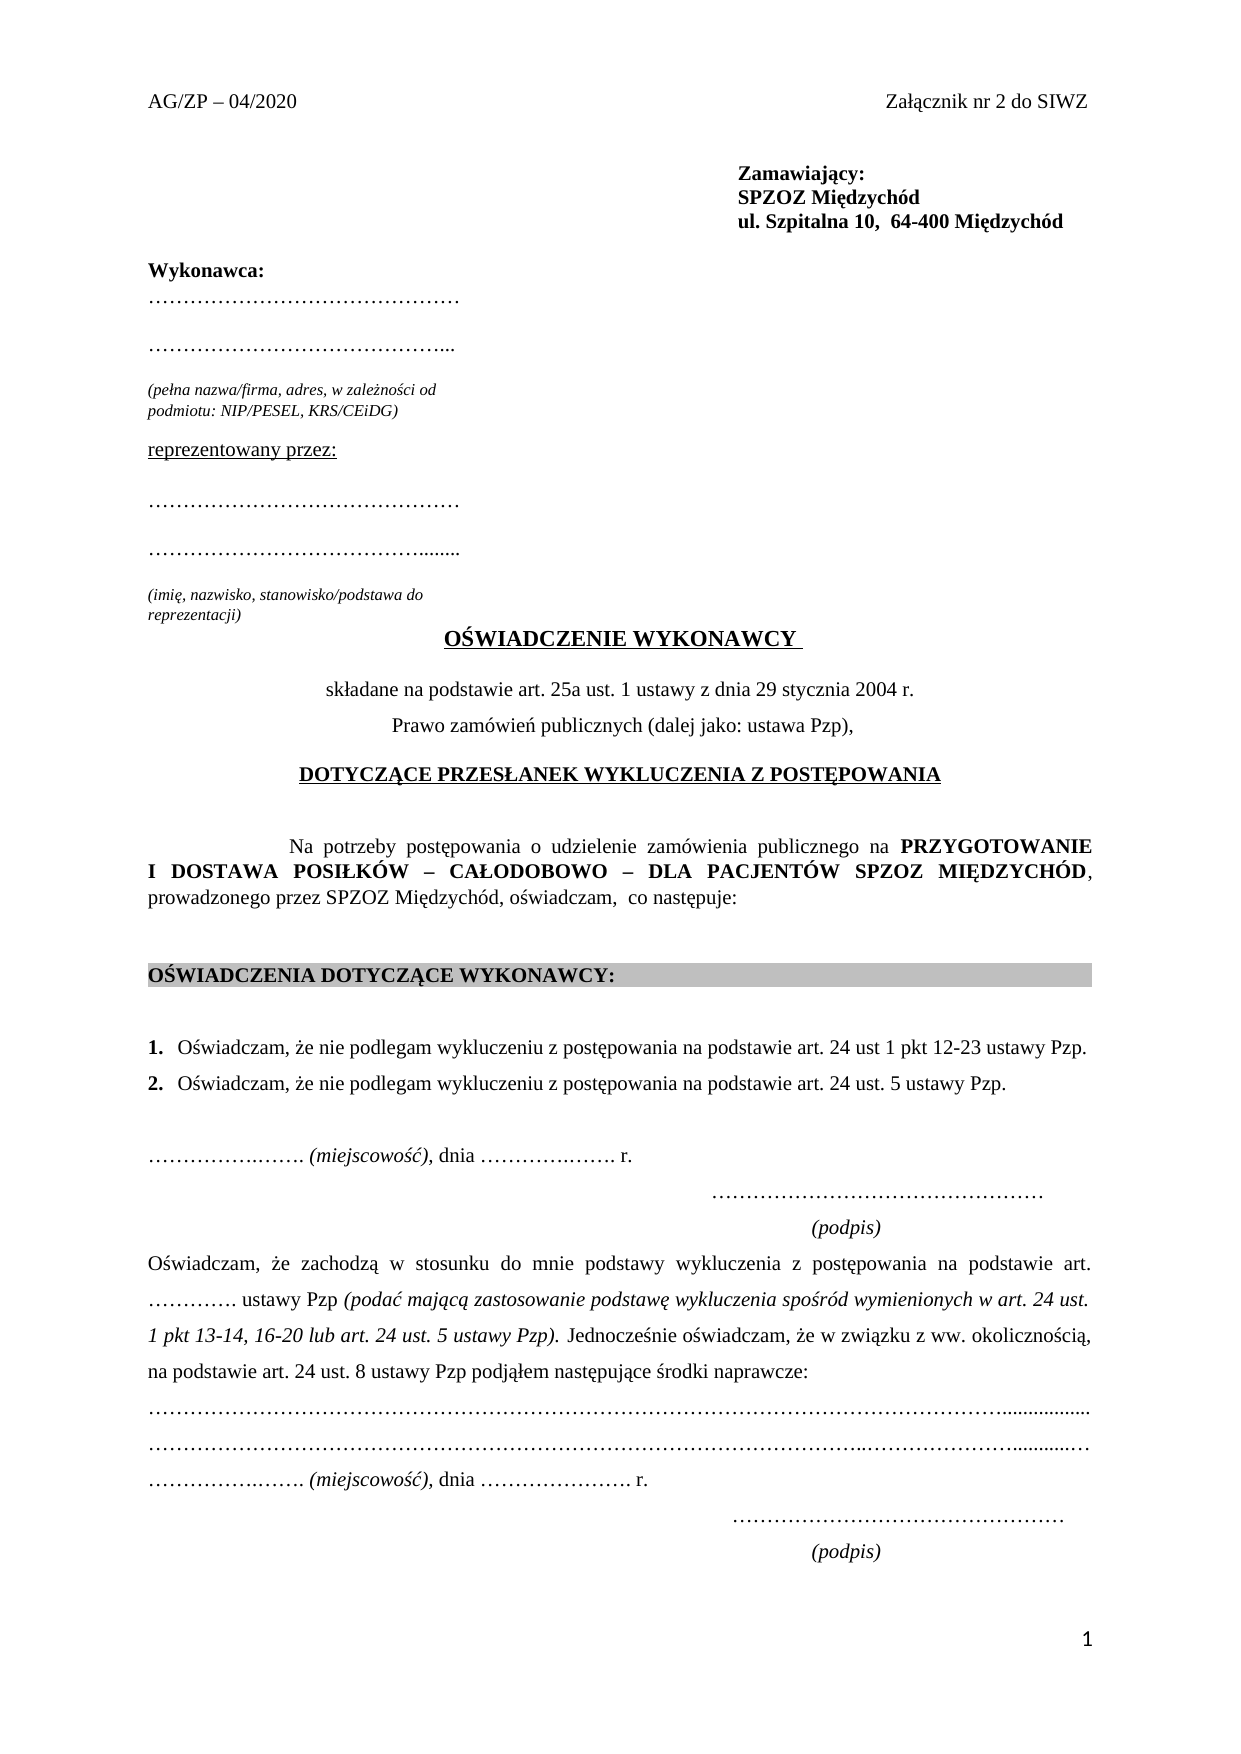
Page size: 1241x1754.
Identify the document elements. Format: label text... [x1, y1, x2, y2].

text …………………………………………………………………………………………..…………………...........… [148, 1431, 1092, 1455]
text ul. Szpitalna 10, 64-400 Międzychód [664, 209, 1092, 233]
text OŚWIADCZENIA DOTYCZĄCE WYKONAWCY: [148, 963, 1092, 987]
text …………….……. (miejscowość), dnia …………………. r. [148, 1467, 1092, 1491]
text (pełna nazwa/firma, adres, w zależności od podmiotu: NIP/PESEL, KRS/CEiDG) [148, 380, 472, 419]
text składane na podstawie art. 25a ust. 1 ustawy z dnia 29 stycznia 2004 r. [148, 677, 1092, 701]
text Wykonawca: [148, 258, 1092, 282]
list Oświadczam, że nie podlegam wykluczeniu z postępowania na podstawie art. 24 ust 1 pkt 12-23 ustawy Pzp. [148, 1035, 1092, 1059]
text Prawo zamówień publicznych (dalej jako: ustawa Pzp), [148, 713, 1092, 737]
text Oświadczam, że zachodzą w stosunku do mnie podstawy wykluczenia z postępowania na podstawie art. …………. ustawy Pzp (podać mającą zastosowanie podstawę wykluczenia spośród wymienionych w art. 24 ust. 1 pkt 13-14, 16-20 lub art. 24 ust. 5 ustawy Pzp). Jednocześnie oświadczam, że w związku z ww. okolicznością, na podstawie art. 24 ust. 8 ustawy Pzp podjąłem następujące środki naprawcze: [148, 1251, 1092, 1383]
text OŚWIADCZENIE WYKONAWCY [148, 625, 1092, 651]
text ………………………………………… [148, 1179, 1092, 1203]
text reprezentowany przez: [148, 437, 1092, 461]
text …………….……. (miejscowość), dnia ………….……. r. [148, 1143, 1092, 1167]
text AG/ZP – 04/2020 Załącznik nr 2 do SIWZ [148, 89, 1092, 113]
text ……………………………………………………………………………... [148, 284, 472, 356]
text ………………………………………… [148, 1503, 1092, 1527]
text ……………………………………………………………………………………………………………................. [148, 1395, 1092, 1419]
text (imię, nazwisko, stanowisko/podstawa do reprezentacji) [148, 584, 472, 624]
list Oświadczam, że nie podlegam wykluczeniu z postępowania na podstawie art. 24 ust. 5 ustawy Pzp. [148, 1071, 1092, 1095]
text DOTYCZĄCE PRZESŁANEK WYKLUCZENIA Z POSTĘPOWANIA [148, 762, 1092, 786]
text …………………………………………………………………………........ [148, 488, 472, 560]
text (podpis) [738, 1215, 1092, 1239]
text Zamawiający: [664, 161, 1092, 185]
text Na potrzeby postępowania o udzielenie zamówienia publicznego na PRZYGOTOWANIE I DOSTAWA POSIŁKÓW – CAŁODOBOWO – DLA PACJENTÓW SPZOZ MIĘDZYCHÓD, prowadzonego przez SPZOZ Międzychód, oświadczam, co następuje: [148, 834, 1092, 909]
text (podpis) [738, 1539, 1092, 1563]
text SPZOZ Międzychód [664, 185, 1092, 209]
